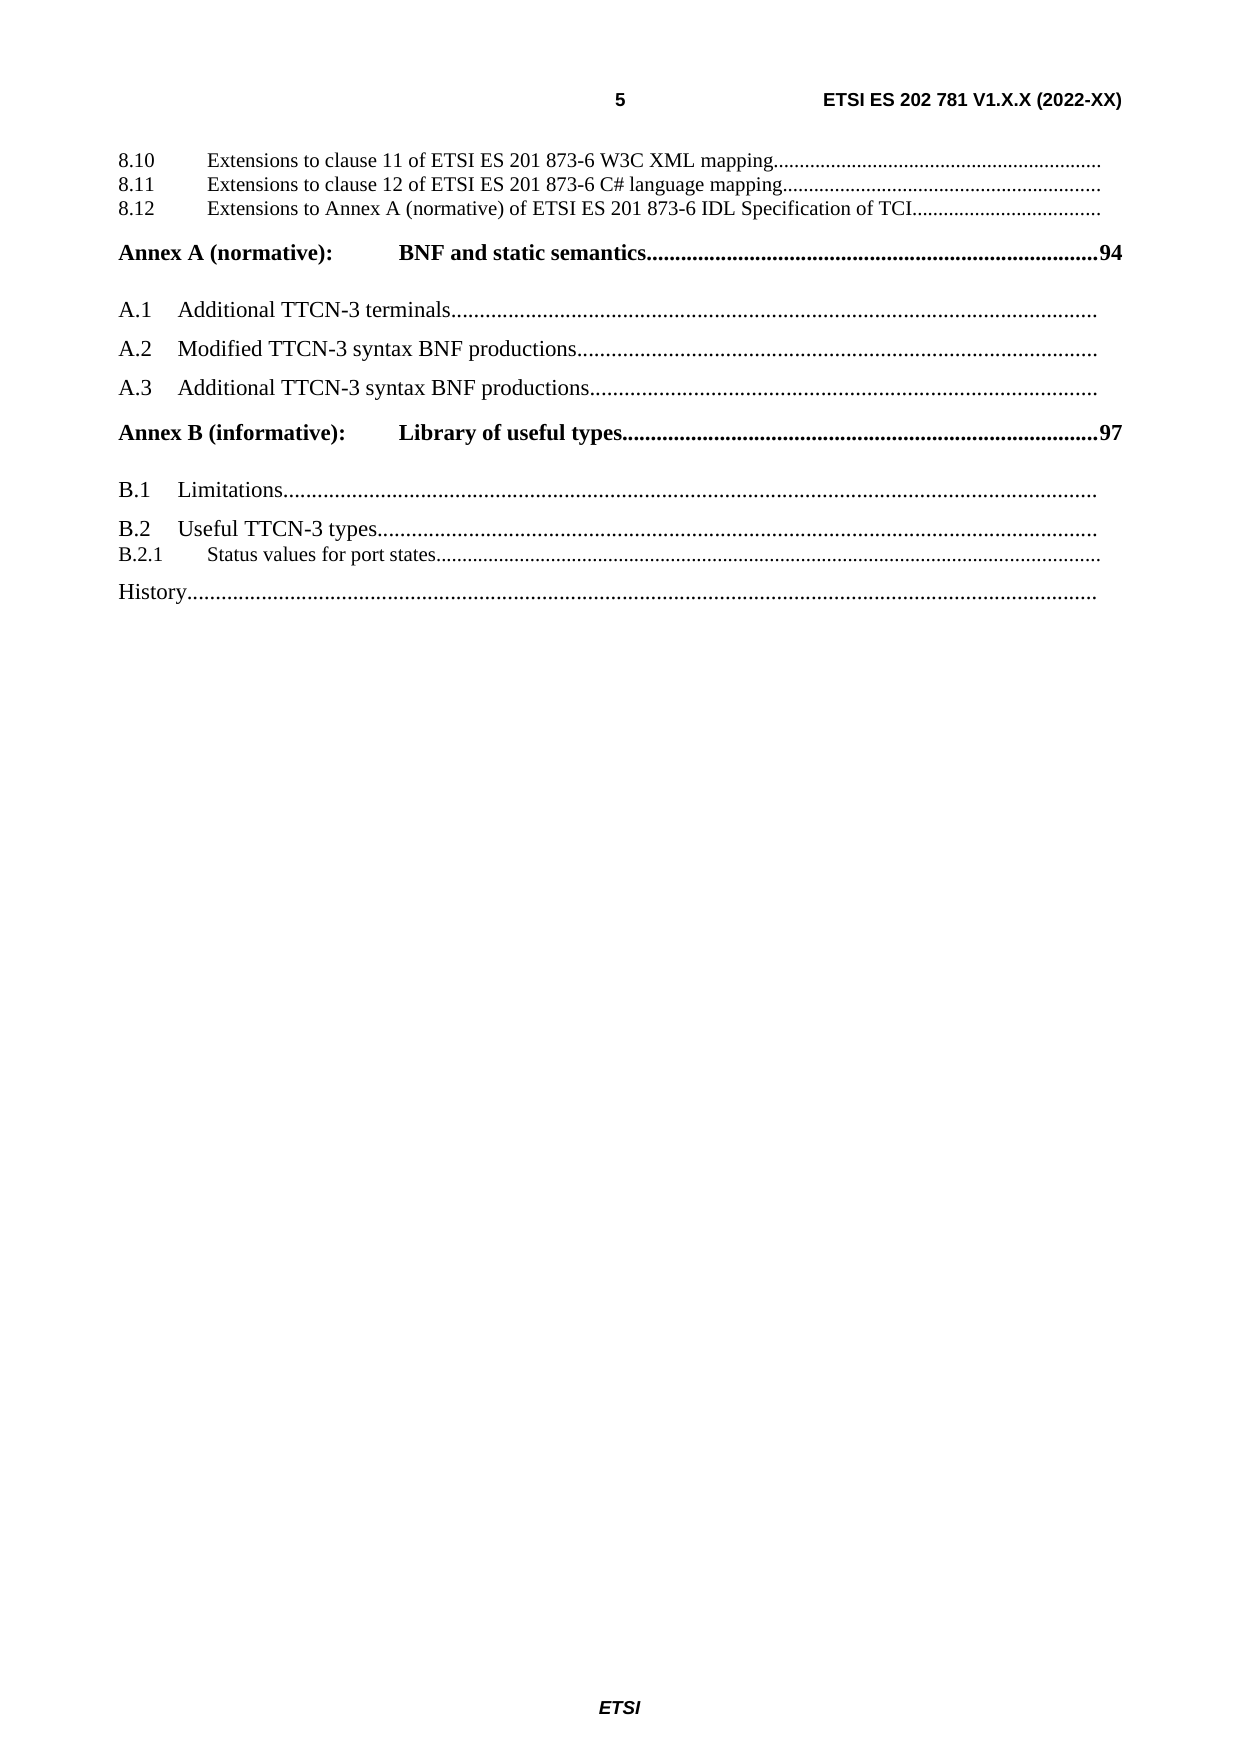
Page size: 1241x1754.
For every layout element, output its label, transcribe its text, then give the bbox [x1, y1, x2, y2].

text Annex A (normative): BNF and static semantics 94 [118, 238, 1122, 265]
text 8.10 Extensions to clause 11 of ETSI ES 201 873-6 W3C XML mapping 88 [118, 148, 1078, 172]
text 8.11 Extensions to clause 12 of ETSI ES 201 873-6 C# language mapping 91 [118, 172, 1078, 196]
text B.1 Limitations 97 [118, 477, 1078, 503]
text B.2 Useful TTCN-3 types 97 [118, 515, 1078, 542]
text A.3 Additional TTCN-3 syntax BNF productions 95 [118, 374, 1078, 400]
text A.1 Additional TTCN-3 terminals 94 [118, 296, 1078, 322]
text History 98 [118, 578, 1078, 605]
text Annex B (informative): Library of useful types 97 [118, 419, 1122, 445]
text 8.12 Extensions to Annex A (normative) of ETSI ES 201 873-6 IDL Specification of TCI 93 [118, 196, 1078, 220]
text B.2.1 Status values for port states 97 [118, 542, 1078, 566]
text A.2 Modified TTCN-3 syntax BNF productions 94 [118, 335, 1078, 361]
